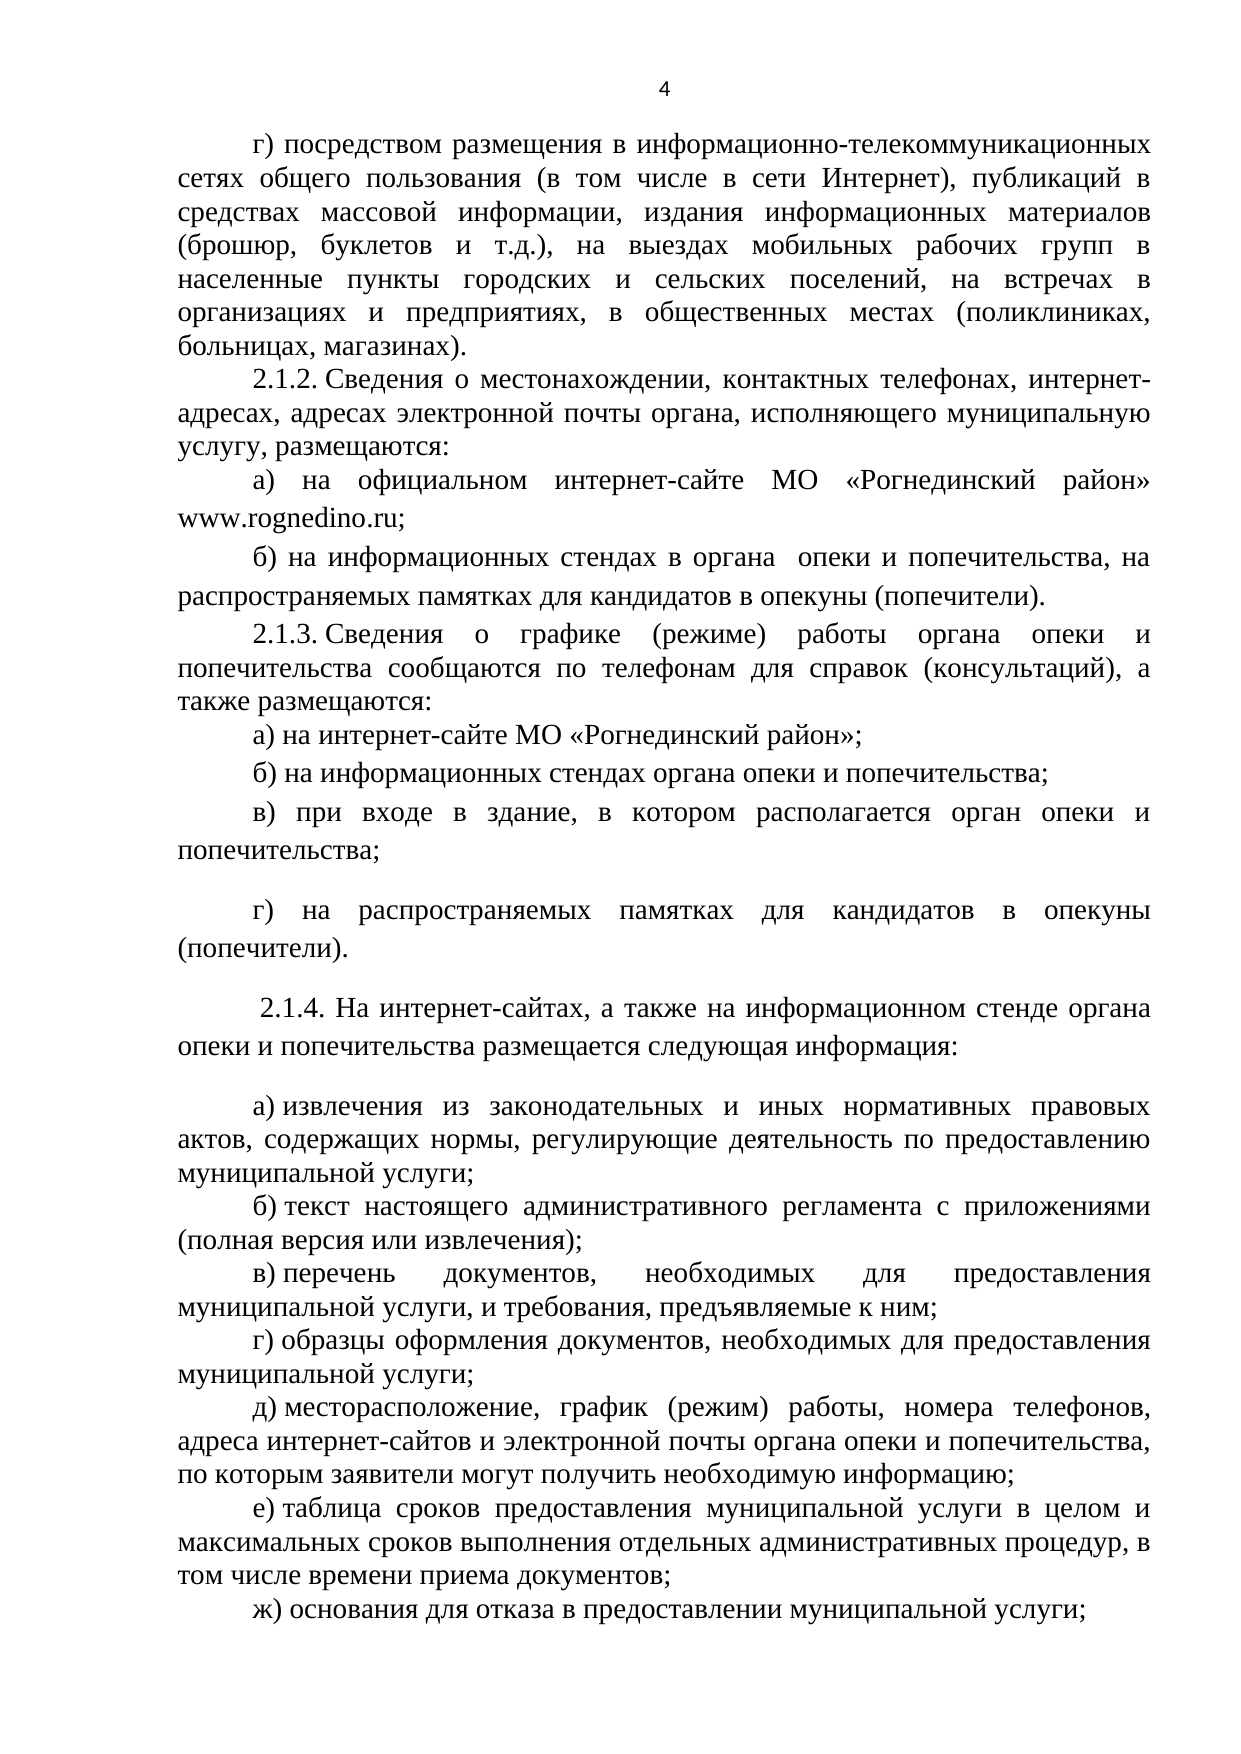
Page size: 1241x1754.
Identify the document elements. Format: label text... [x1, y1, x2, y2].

text в) при входе в здание, в котором располагается орган опеки и попечительства; [177, 794, 1152, 866]
text б) на информационных стендах в органа опеки и попечительства, на распространяемых памятках для кандидатов в опекуны (попечители). [177, 539, 1152, 611]
text а) на интернет-сайте МО «Рогнединский район»; [177, 717, 1152, 750]
text б) текст настоящего административного регламента с приложениями (полная версия или извлечения); [177, 1188, 1152, 1255]
text а) на официальном интернет-сайте МО «Рогнединский район» www.rognedino.ru; [177, 462, 1152, 534]
list Сведения о графике (режиме) работы органа опеки и попечительства сообщаются по телефонам для справок (консультаций), а также размещаются: [177, 616, 1152, 717]
text е) таблица сроков предоставления муниципальной услуги в целом и максимальных сроков выполнения отдельных административных процедур, в том числе времени приема документов; [177, 1490, 1152, 1591]
text 2.1.4. На интернет-сайтах, а также на информационном стенде органа опеки и попечительства размещается следующая информация: [177, 990, 1152, 1062]
text г) на распространяемых памятках для кандидатов в опекуны (попечители). [177, 892, 1152, 964]
text д) месторасположение, график (режим) работы, номера телефонов, адреса интернет-сайтов и электронной почты органа опеки и попечительства, по которым заявители могут получить необходимую информацию; [177, 1389, 1152, 1490]
text г) посредством размещения в информационно-телекоммуникационных сетях общего пользования (в том числе в сети Интернет), публикаций в средствах массовой информации, издания информационных материалов (брошюр, буклетов и т.д.), на выездах мобильных рабочих групп в населенные пункты городских и сельских поселений, на встречах в организациях и предприятиях, в общественных местах (поликлиниках, больницах, магазинах). [177, 127, 1152, 361]
text ж) основания для отказа в предоставлении муниципальной услуги; [177, 1591, 1152, 1624]
text б) на информационных стендах органа опеки и попечительства; [177, 755, 1152, 789]
text а) извлечения из законодательных и иных нормативных правовых актов, содержащих нормы, регулирующие деятельность по предоставлению муниципальной услуги; [177, 1088, 1152, 1188]
list Сведения о местонахождении, контактных телефонах, интернет-адресах, адресах электронной почты органа, исполняющего муниципальную услугу, размещаются: [177, 361, 1152, 462]
text г) образцы оформления документов, необходимых для предоставления муниципальной услуги; [177, 1322, 1152, 1389]
text в) перечень документов, необходимых для предоставления муниципальной услуги, и требования, предъявляемые к ним; [177, 1255, 1152, 1322]
